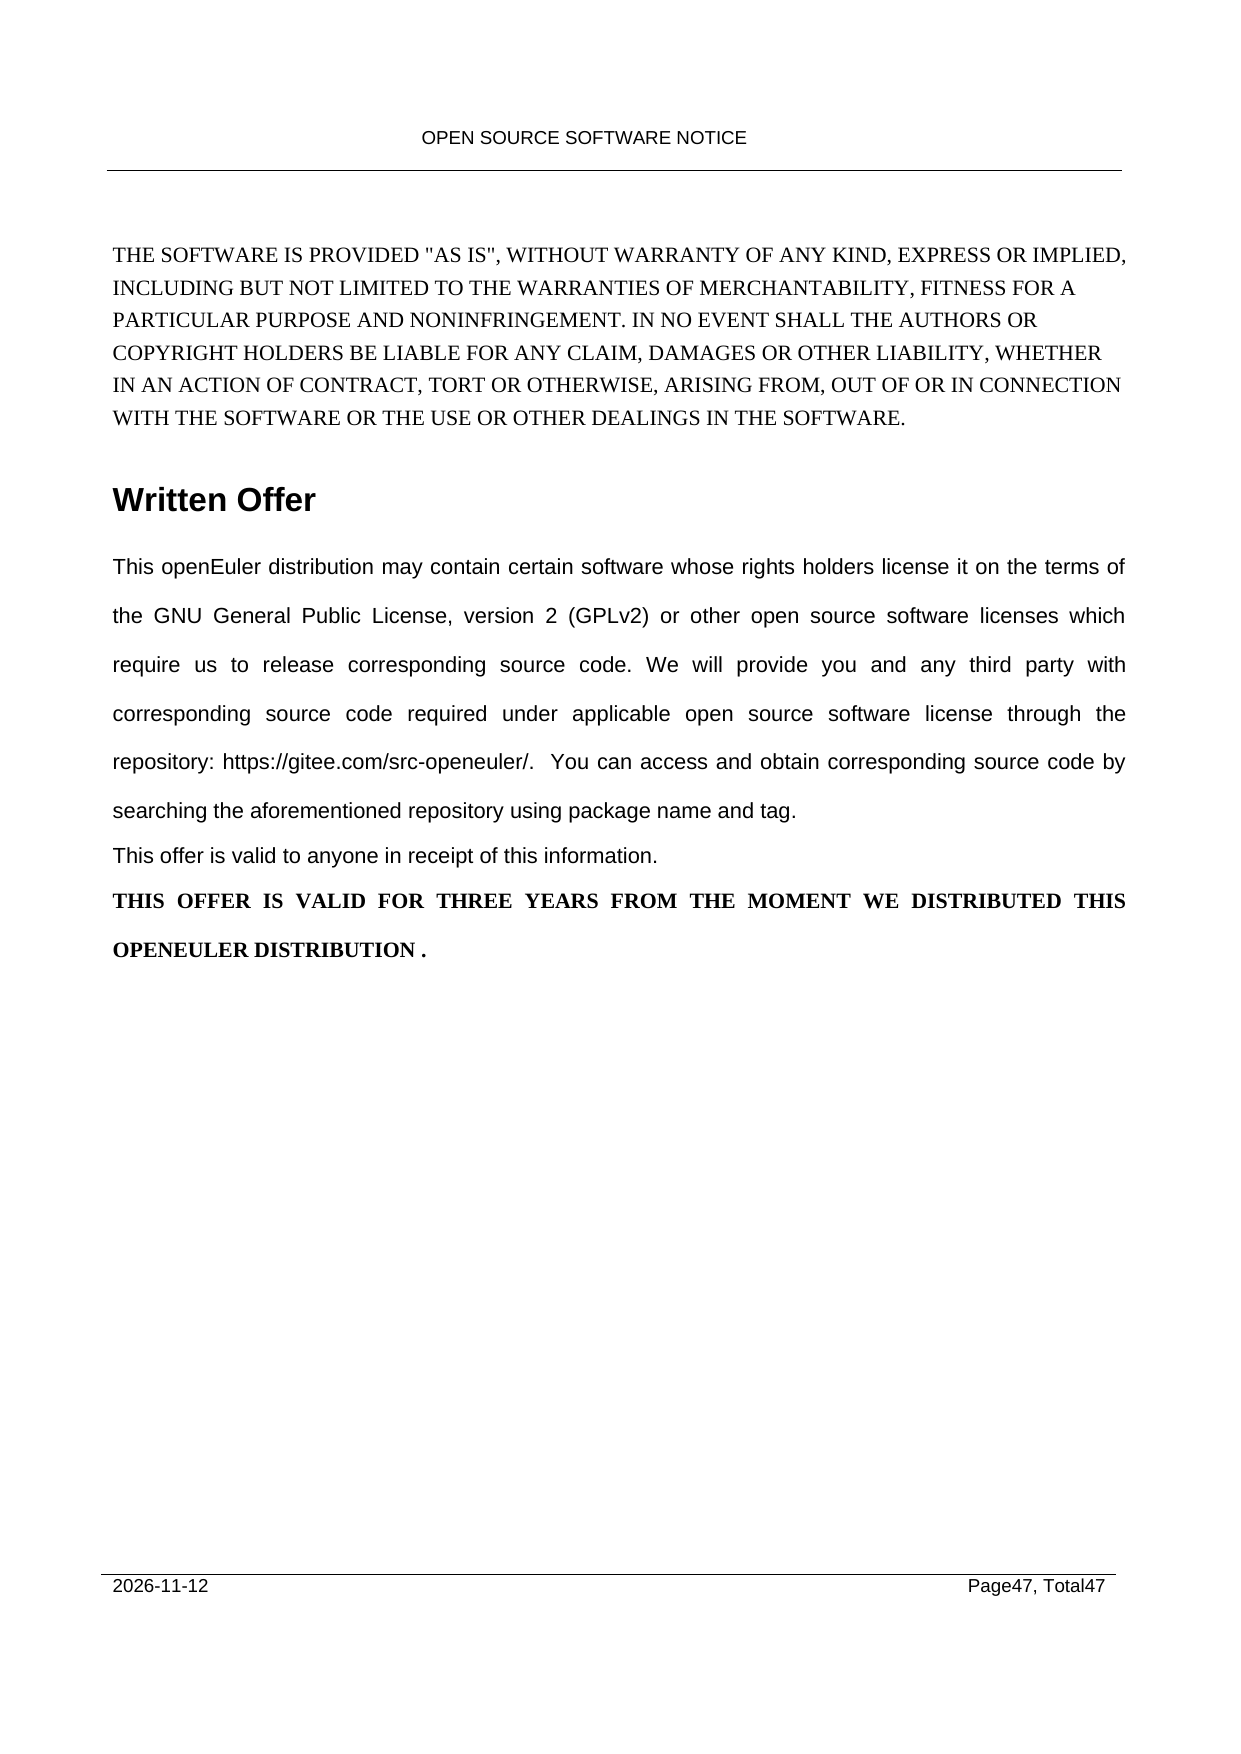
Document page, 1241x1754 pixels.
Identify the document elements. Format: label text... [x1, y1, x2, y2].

text THIS OFFER IS VALID FOR THREE YEARS FROM THE MOMENT WE DISTRIBUTED THIS OPENEULER DISTRIBUTION . [112, 884, 1128, 966]
text This openEuler distribution may contain certain software whose rights holders license it on the terms of the GNU General Public License, version 2 (GPLv2) or other open source software licenses which require us to release corresponding source code. We will provide you and any third party with corresponding source code required under applicable open source software license through the repository: https://gitee.com/src-openeuler/. You can access and obtain corresponding source code by searching the aforementioned repository using package name and tag. [112, 551, 1128, 827]
text This offer is valid to anyone in receipt of this information. [112, 839, 1128, 872]
text Written Offer [112, 466, 1128, 531]
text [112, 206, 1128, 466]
